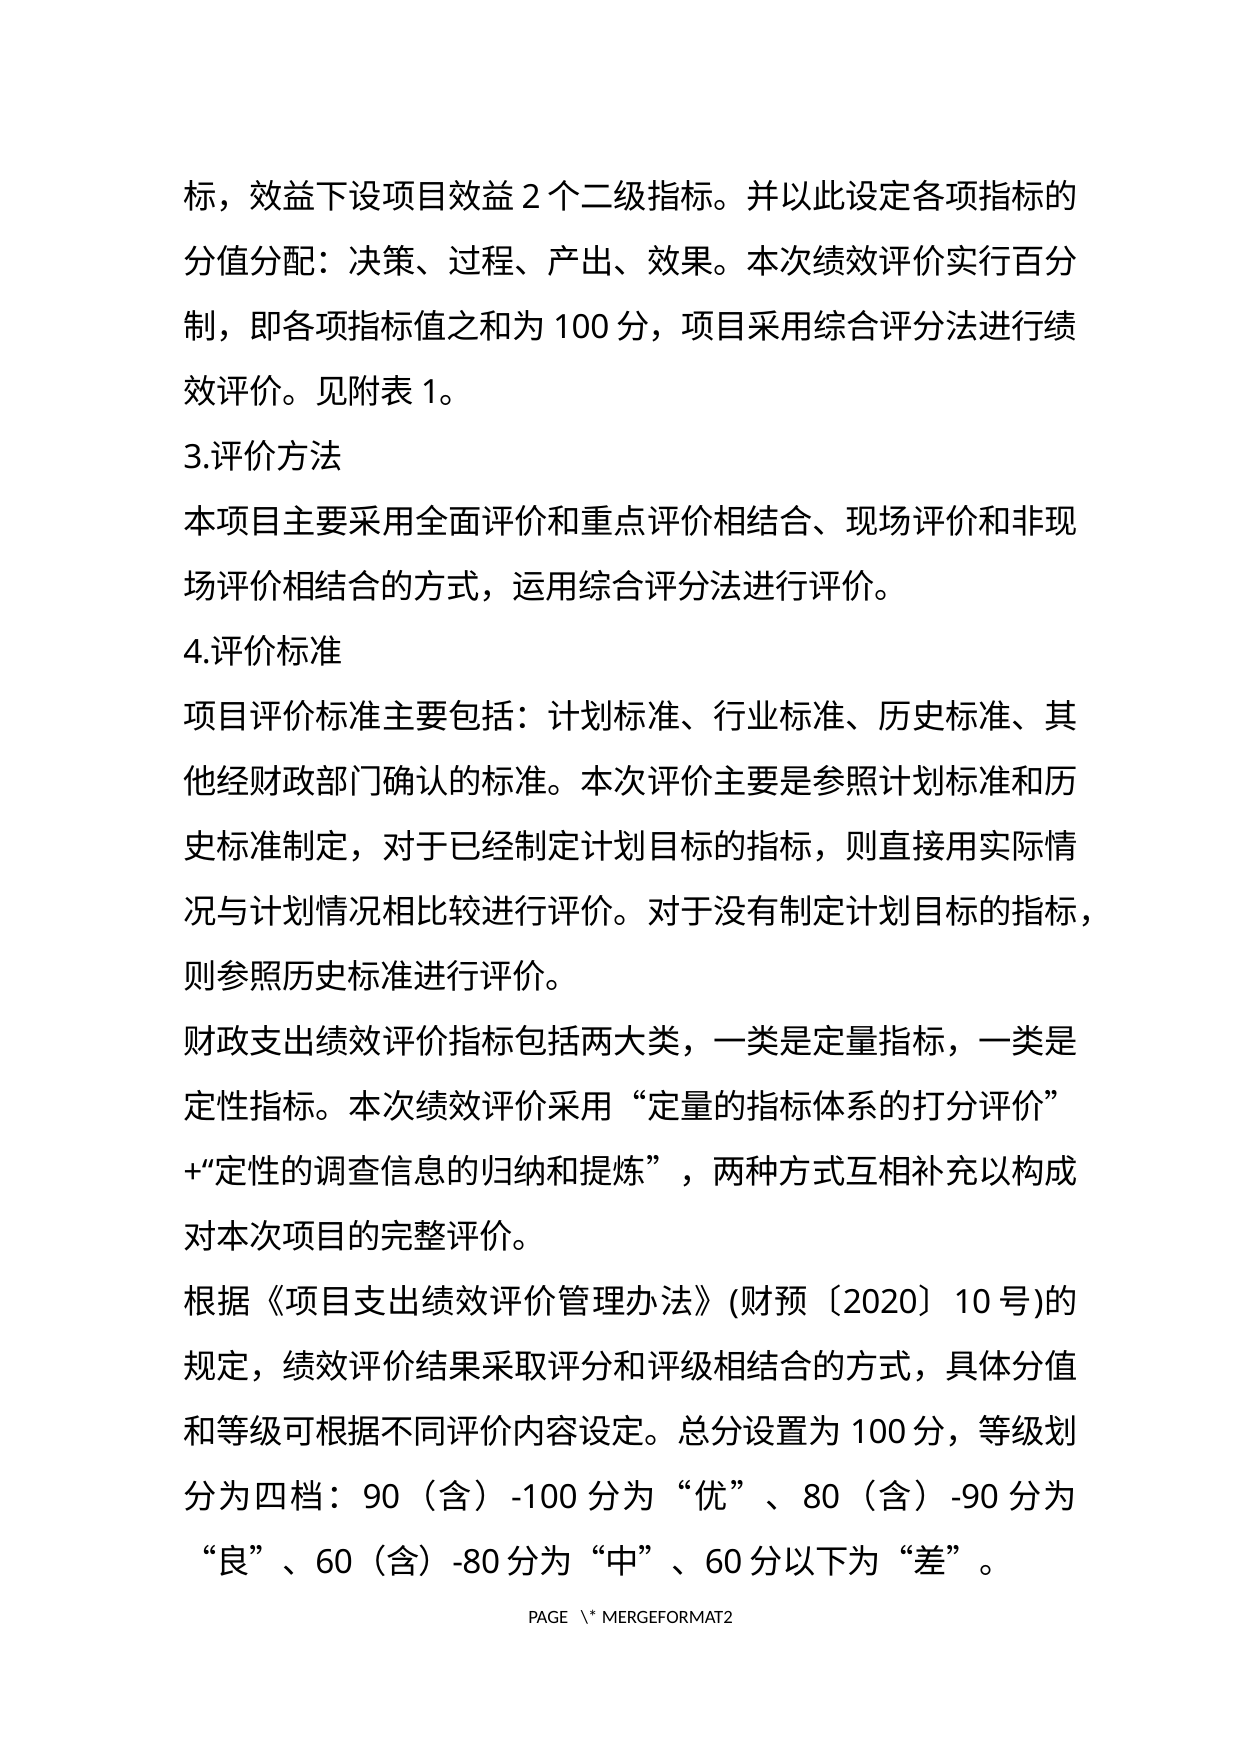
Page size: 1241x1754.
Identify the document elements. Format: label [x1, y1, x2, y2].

text [183, 162, 1078, 1592]
